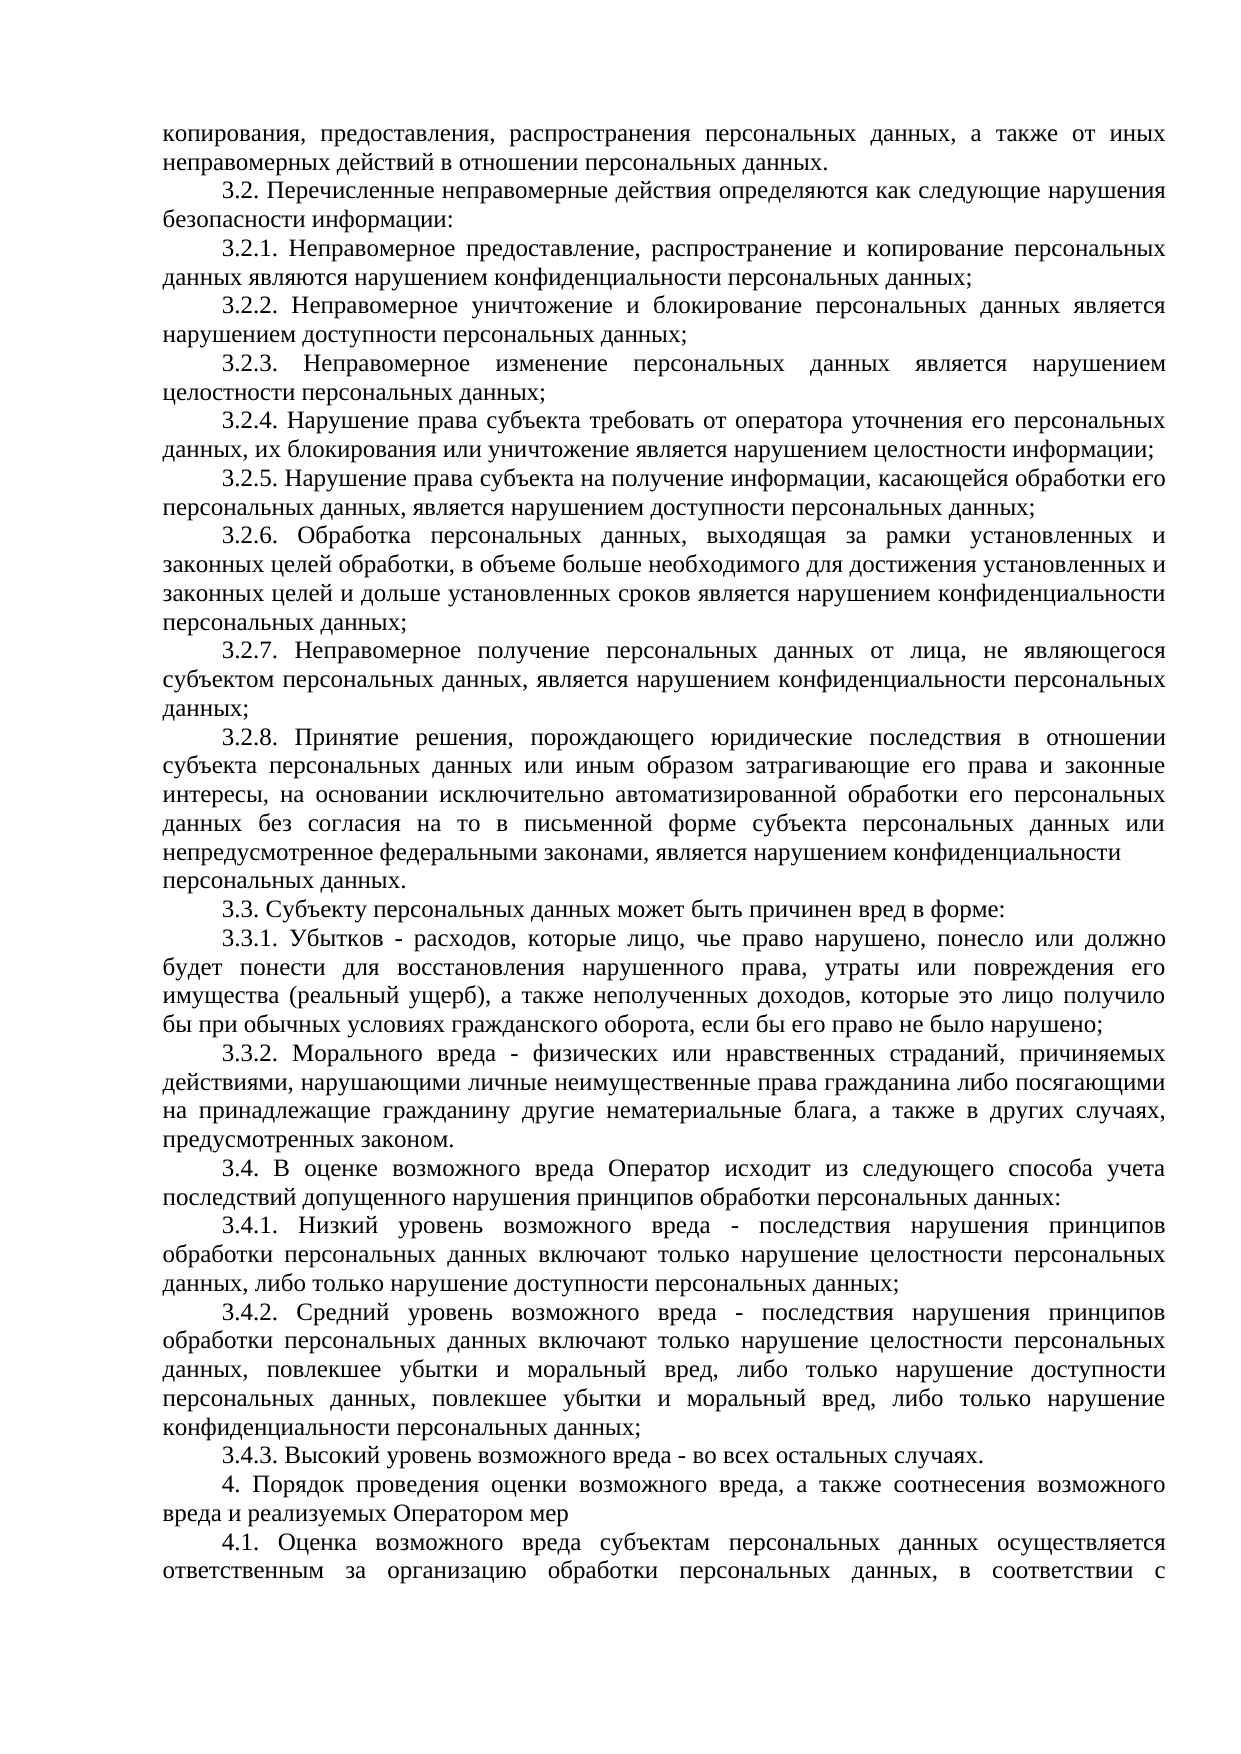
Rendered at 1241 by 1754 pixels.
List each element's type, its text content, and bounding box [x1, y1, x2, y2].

text 3.2.4. Нарушение права субъекта требовать от оператора уточнения его персональных данных, их блокирования или уничтожение является нарушением целостности информации; [162, 406, 1167, 463]
text 3.2.1. Неправомерное предоставление, распространение и копирование персональных данных являются нарушением конфиденциальности персональных данных; [162, 233, 1167, 291]
text 3.2.8. Принятие решения, порождающего юридические последствия в отношении субъекта персональных данных или иным образом затрагивающие его права и законные интересы, на основании исключительно автоматизированной обработки его персональных данных без согласия на то в письменной форме субъекта персональных данных или непредусмотренное федеральными законами, является нарушением конфиденциальности [162, 722, 1167, 866]
text 3.3. Субъекту персональных данных может быть причинен вред в форме: [162, 894, 1167, 923]
text персональных данных. [162, 866, 1167, 894]
text 4. Порядок проведения оценки возможного вреда, а также соотнесения возможного вреда и реализуемых Оператором мер [162, 1469, 1167, 1527]
text 3.4.1. Низкий уровень возможного вреда - последствия нарушения принципов обработки персональных данных включают только нарушение целостности персональных данных, либо только нарушение доступности персональных данных; [162, 1211, 1167, 1297]
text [162, 118, 1167, 176]
text 3.2.5. Нарушение права субъекта на получение информации, касающейся обработки его персональных данных, является нарушением доступности персональных данных; [162, 463, 1167, 521]
text 3.2.6. Обработка персональных данных, выходящая за рамки установленных и законных целей обработки, в объеме больше необходимого для достижения установленных и законных целей и дольше установленных сроков является нарушением конфиденциальности персональных данных; [162, 521, 1167, 636]
text 3.2.3. Неправомерное изменение персональных данных является нарушением целостности персональных данных; [162, 348, 1167, 406]
text 3.2. Перечисленные неправомерные действия определяются как следующие нарушения безопасности информации: [162, 176, 1167, 233]
text 3.2.7. Неправомерное получение персональных данных от лица, не являющегося субъектом персональных данных, является нарушением конфиденциальности персональных данных; [162, 636, 1167, 722]
text 3.2.2. Неправомерное уничтожение и блокирование персональных данных является нарушением доступности персональных данных; [162, 291, 1167, 348]
text 3.4.2. Средний уровень возможного вреда - последствия нарушения принципов обработки персональных данных включают только нарушение целостности персональных данных, повлекшее убытки и моральный вред, либо только нарушение доступности персональных данных, повлекшее убытки и моральный вред, либо только нарушение конфиденциальности персональных данных; [162, 1297, 1167, 1441]
text 3.3.2. Морального вреда - физических или нравственных страданий, причиняемых действиями, нарушающими личные неимущественные права гражданина либо посягающими на принадлежащие гражданину другие нематериальные блага, а также в других случаях, предусмотренных законом. [162, 1038, 1167, 1153]
text 3.3.1. Убытков - расходов, которые лицо, чье право нарушено, понесло или должно будет понести для восстановления нарушенного права, утраты или повреждения его имущества (реальный ущерб), а также неполученных доходов, которые это лицо получило бы при обычных условиях гражданского оборота, если бы его право не было нарушено; [162, 923, 1167, 1038]
text 3.4. В оценке возможного вреда Оператор исходит из следующего способа учета последствий допущенного нарушения принципов обработки персональных данных: [162, 1153, 1167, 1211]
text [162, 1527, 1167, 1584]
text 3.4.3. Высокий уровень возможного вреда - во всех остальных случаях. [162, 1441, 1167, 1469]
